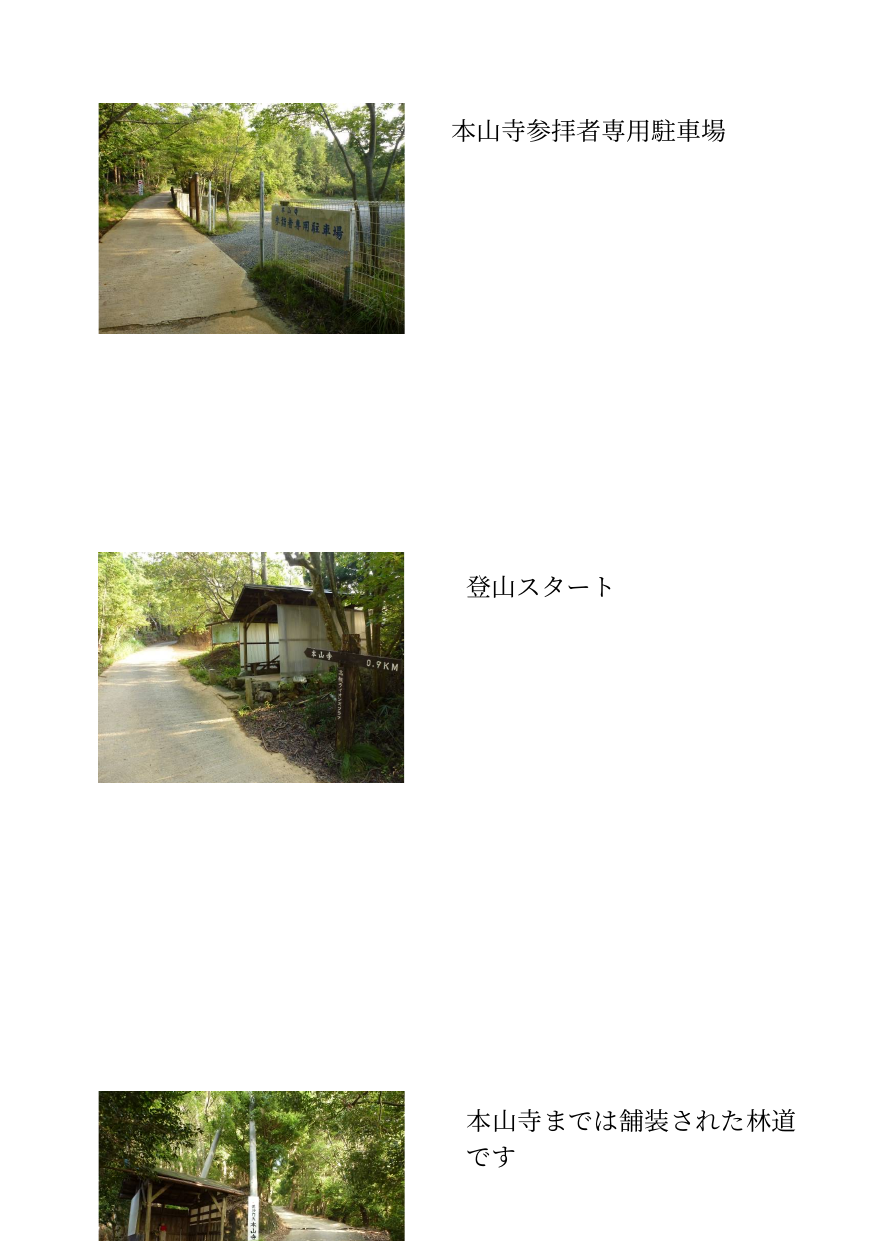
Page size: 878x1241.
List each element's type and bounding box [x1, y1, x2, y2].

picture [98, 103, 405, 334]
picture [98, 1091, 405, 1241]
picture [98, 552, 405, 783]
